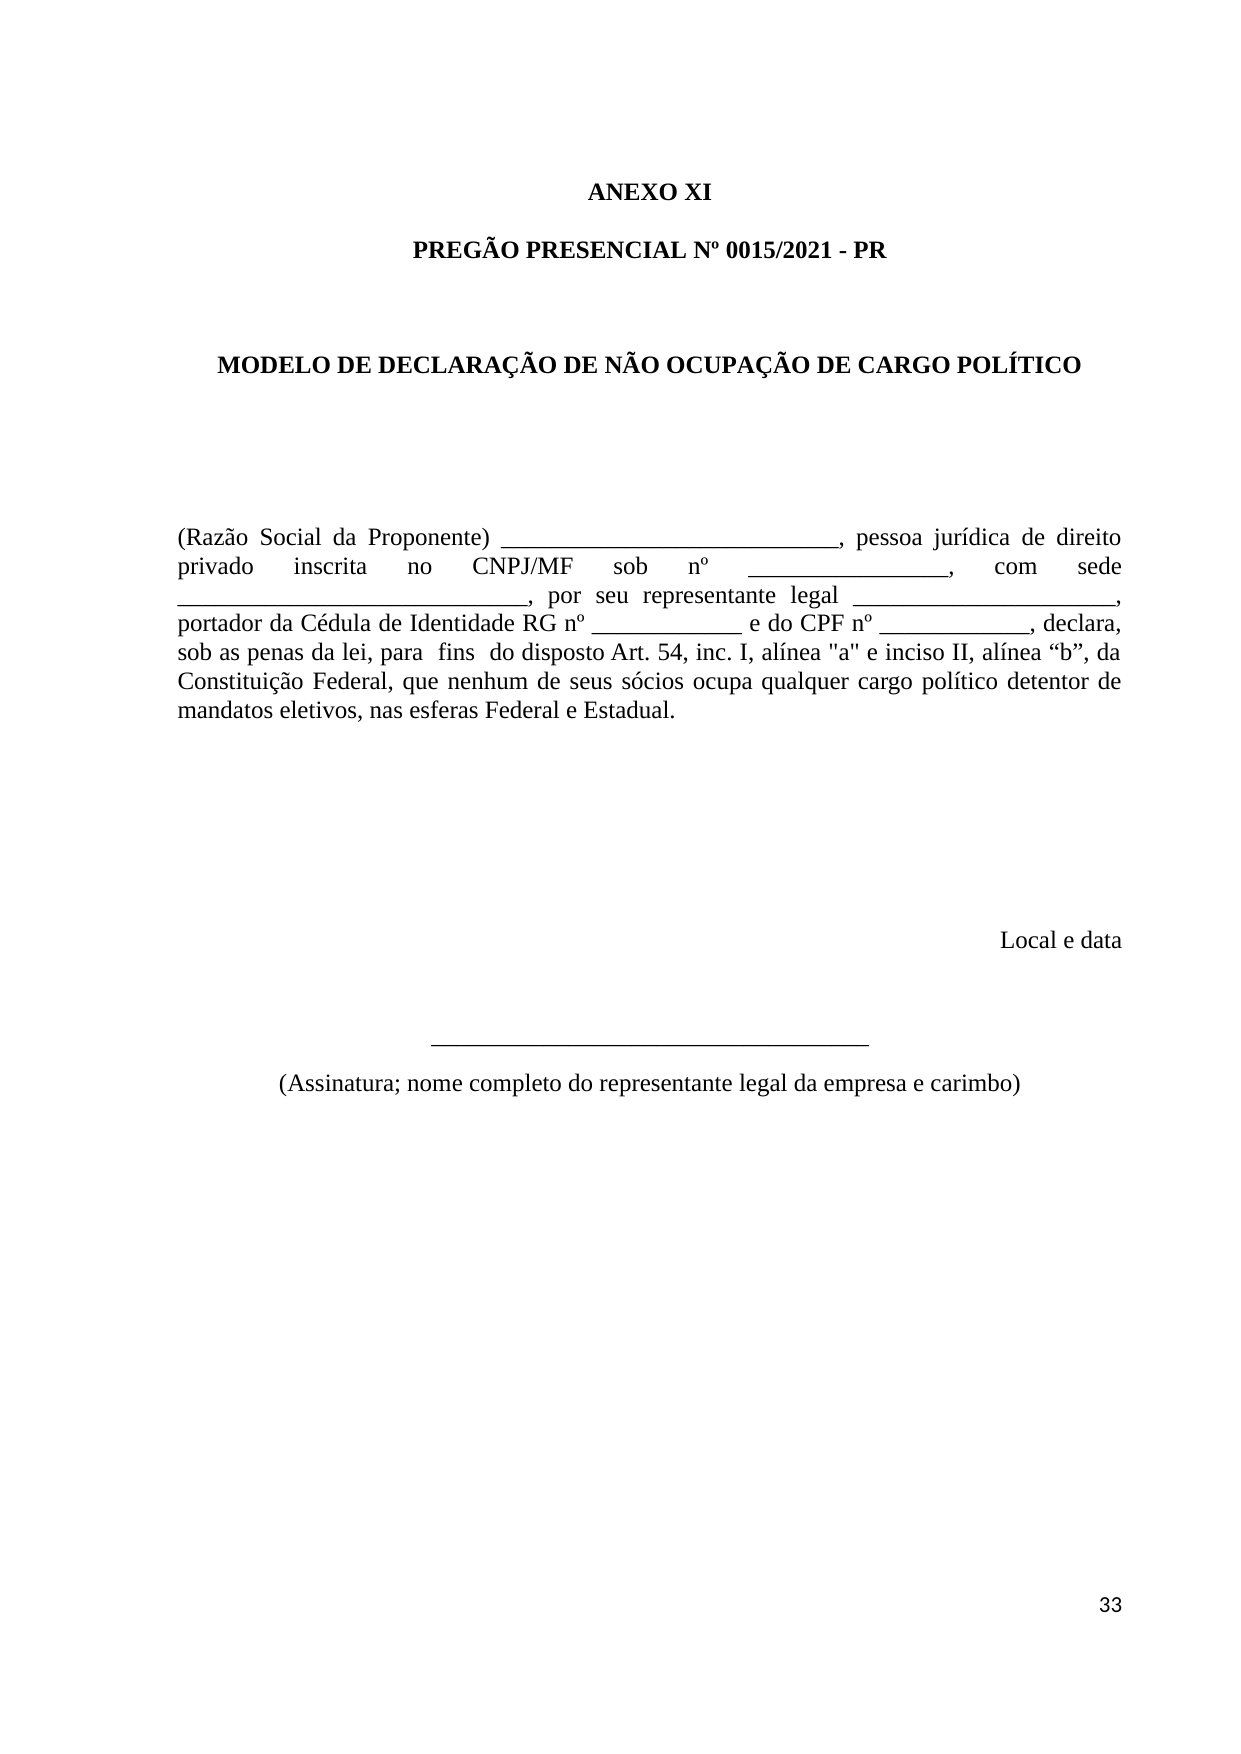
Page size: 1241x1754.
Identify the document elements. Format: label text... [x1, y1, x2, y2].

text ___________________________________ [177, 1020, 1122, 1049]
text MODELO DE DECLARAÇÃO DE NÃO OCUPAÇÃO DE CARGO POLÍTICO [177, 350, 1122, 378]
subtitle (Razão Social da Proponente) ___________________________, pessoa jurídica de direito privado inscrita no CNPJ/MF sob nº ________________, com sede ____________________________, por seu representante legal _____________________, portador da Cédula de Identidade RG nº ____________ e do CPF nº ____________, declara, sob as penas da lei, para fins do disposto Art. 54, inc. I, alínea "a" e inciso II, alínea “b”, da Constituição Federal, que nenhum de seus sócios ocupa qualquer cargo político detentor de mandatos eletivos, nas esferas Federal e Estadual. [177, 522, 1122, 723]
text PREGÃO PRESENCIAL Nº 0015/2021 - PR [177, 235, 1122, 263]
text Local e data [177, 925, 1122, 953]
text ANEXO XI [177, 177, 1122, 206]
text (Assinatura; nome completo do representante legal da empresa e carimbo) [177, 1068, 1122, 1097]
